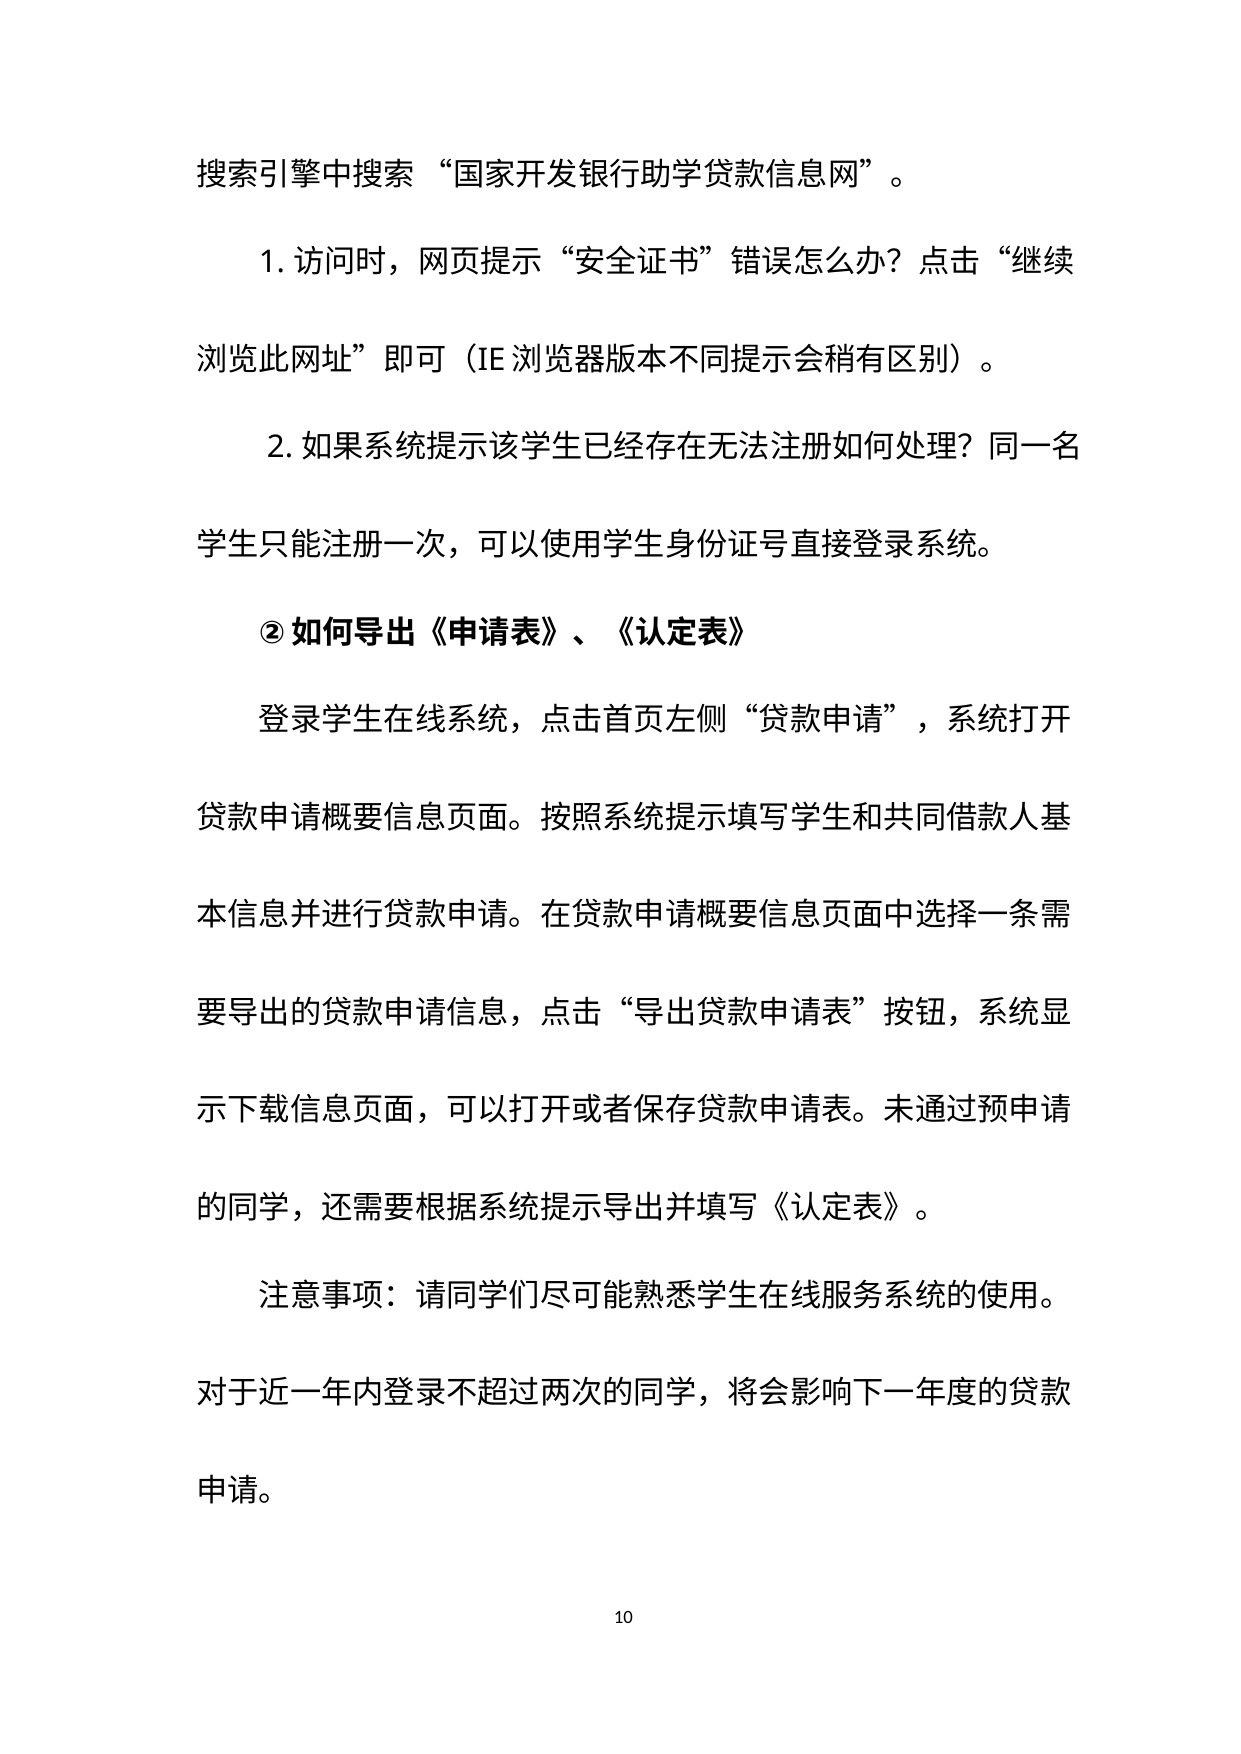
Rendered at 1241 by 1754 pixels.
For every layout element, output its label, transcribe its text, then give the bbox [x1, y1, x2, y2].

text 2. 如果系统提示该学生已经存在无法注册如何处理？同一名学生只能注册一次，可以使用学生身份证号直接登录系统。 [196, 412, 1088, 574]
text 1. 访问时，网页提示“安全证书”错误怎么办？点击“继续浏览此网址”即可（IE浏览器版本不同提示会稍有区别）。 [196, 227, 1088, 389]
text 登录学生在线系统，点击首页左侧“贷款申请”，系统打开贷款申请概要信息页面。按照系统提示填写学生和共同借款人基本信息并进行贷款申请。在贷款申请概要信息页面中选择一条需要导出的贷款申请信息，点击“导出贷款申请表”按钮，系统显示下载信息页面，可以打开或者保存贷款申请表。未通过预申请的同学，还需要根据系统提示导出并填写《认定表》。 [196, 685, 1088, 1237]
text ②如何导出《申请表》、《认定表》 [196, 597, 1088, 662]
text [196, 139, 1088, 204]
text 注意事项：请同学们尽可能熟悉学生在线服务系统的使用。对于近一年内登录不超过两次的同学，将会影响下一年度的贷款申请。 [196, 1260, 1088, 1520]
